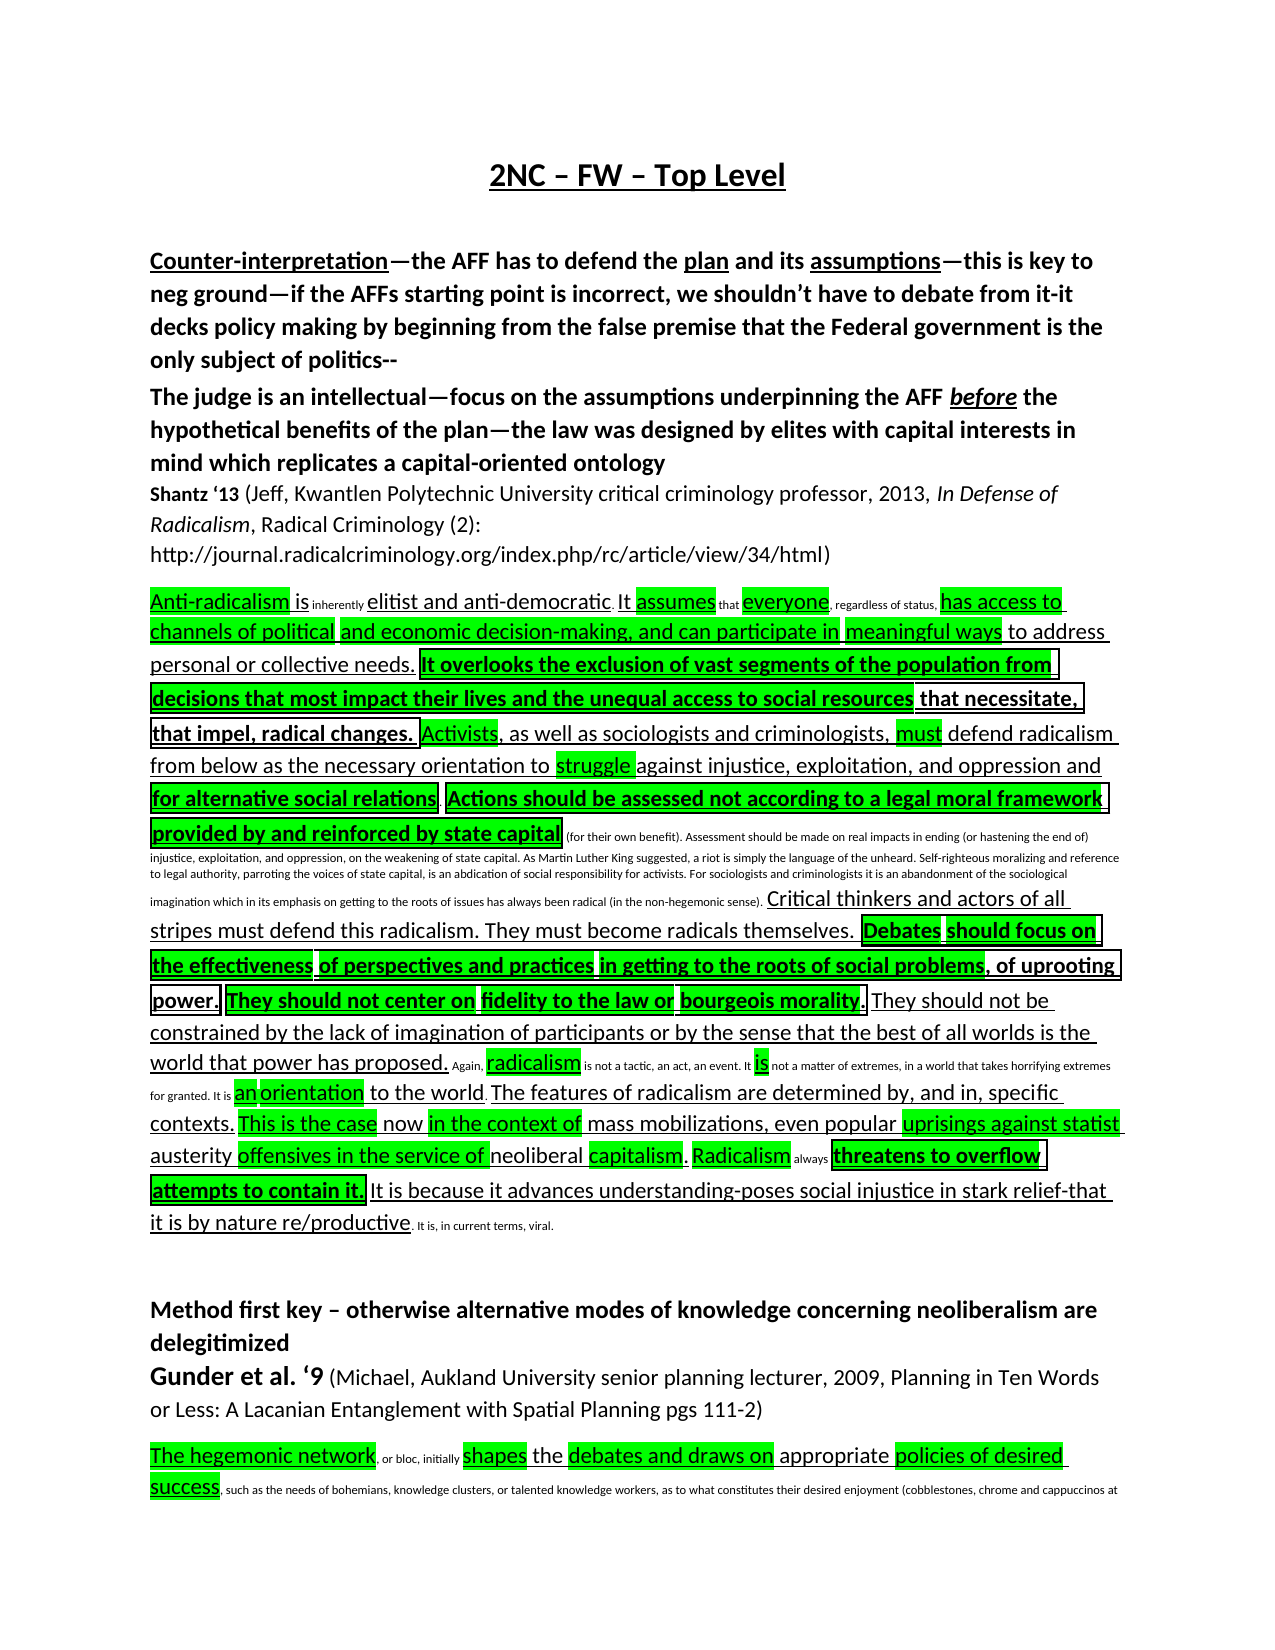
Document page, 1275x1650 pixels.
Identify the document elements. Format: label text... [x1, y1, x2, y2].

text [150, 1442, 1125, 1500]
text Gunder et al. ‘9 (Michael, Aukland University senior planning lecturer, 2009, Planning in Ten Words or Less: A Lacanian Entanglement with Spatial Planning pgs 111-2) [150, 1359, 1125, 1423]
text Anti-radicalism is inherently elitist and anti-democratic. It assumes that everyone, regardless of status, has access to channels of political and economic decision-making, and can participate in meaningful ways to address personal or collective needs. It overlooks the exclusion of vast segments of the population from decisions that most impact their lives and the unequal access to social resources that necessitate, that impel, radical changes. Activists, as well as sociologists and criminologists, must defend radicalism from below as the necessary orientation to struggle against injustice, exploitation, and oppression and for alternative social relations. Actions should be assessed not according to a legal moral framework provided by and reinforced by state capital (for their own benefit). Assessment should be made on real impacts in ending (or hastening the end of) injustice, exploitation, and oppression, on the weakening of state capital. As Martin Luther King suggested, a riot is simply the language of the unheard. Self-righteous moralizing and reference to legal authority, parroting the voices of state capital, is an abdication of social responsibility for activists. For sociologists and criminologists it is an abandonment of the sociological imagination which in its emphasis on getting to the roots of issues has always been radical (in the non-hegemonic sense). Critical thinkers and actors of all stripes must defend this radicalism. They must become radicals themselves. Debates should focus on the effectiveness of perspectives and practices in getting to the roots of social problems, of uprooting power. They should not center on fidelity to the law or bourgeois morality. They should not be constrained by the lack of imagination of participants or by the sense that the best of all worlds is the world that power has proposed. Again, radicalism is not a tactic, an act, an event. It is not a matter of extremes, in a world that takes horrifying extremes for granted. It is an orientation to the world. The features of radicalism are determined by, and in, specific contexts. This is the case now in the context of mass mobilizations, even popular uprisings against statist austerity offensives in the service of neoliberal capitalism. Radicalism always threatens to overflow attempts to contain it. It is because it advances understanding-poses social injustice in stark relief-that it is by nature re/productive. It is, in current terms, viral. [150, 587, 1125, 1236]
text Shantz ‘13 (Jeff, Kwantlen Polytechnic University critical criminology professor, 2013, In Defense of Radicalism, Radical Criminology (2): http://journal.radicalcriminology.org/index.php/rc/article/view/34/html) [150, 479, 1125, 568]
text Method first key – otherwise alternative modes of knowledge concerning neoliberalism are delegitimized [150, 1294, 1125, 1357]
subtitle 2NC – FW – Top Level [150, 154, 1125, 195]
text Counter-interpretation—the AFF has to defend the plan and its assumptions—this is key to neg ground—if the AFFs starting point is incorrect, we shouldn’t have to debate from it-it decks policy making by beginning from the false premise that the Federal government is the only subject of politics-- [150, 245, 1125, 374]
text The judge is an intellectual—focus on the assumptions underpinning the AFF before the hypothetical benefits of the plan—the law was designed by elites with capital interests in mind which replicates a capital-oriented ontology [150, 381, 1125, 477]
